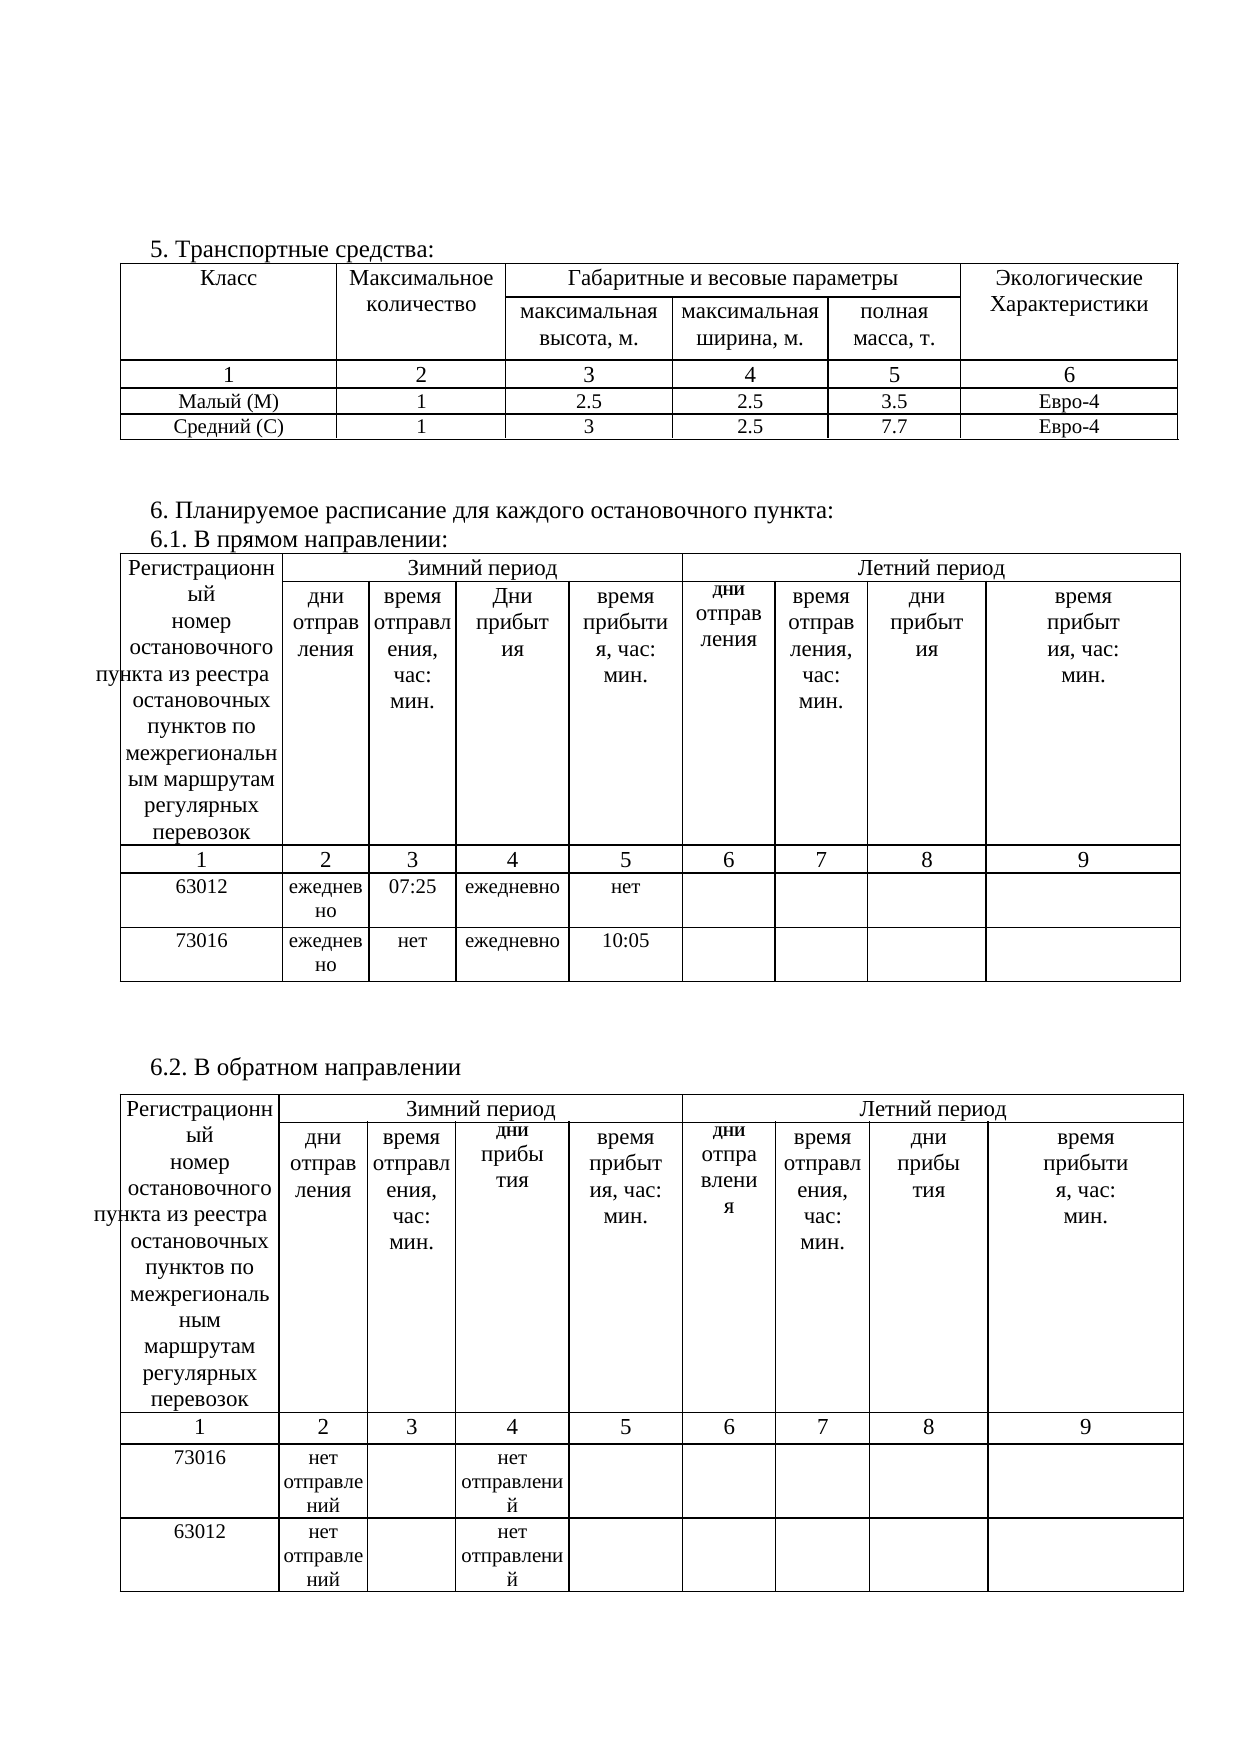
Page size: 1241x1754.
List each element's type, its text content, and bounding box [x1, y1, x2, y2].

table_cell ежедневно [457, 874, 568, 926]
table_cell [683, 1445, 775, 1517]
table_cell время отправл ения, час: мин. [368, 1123, 455, 1411]
table_cell 6 [683, 1413, 775, 1443]
table_header Экологические Характеристики [961, 264, 1177, 359]
table_cell 3.5 [829, 389, 960, 413]
table_cell 5 [829, 361, 960, 387]
table_cell 3 [506, 361, 672, 387]
table_cell ДНИ отправ ления [683, 582, 774, 844]
table_cell дни прибы тия [870, 1123, 987, 1411]
table_cell максимальная высота, м. [506, 298, 672, 359]
table_cell 1 [337, 415, 505, 438]
text 6. Планируемое расписание для каждого остановочного пункта: [150, 495, 1090, 524]
table_cell [683, 928, 774, 981]
table_header Класс [121, 264, 336, 359]
table_cell нет [370, 928, 455, 981]
table_cell 6 [683, 846, 774, 872]
table_cell 10:05 [570, 928, 682, 981]
table_cell полная масса, т. [829, 298, 960, 359]
table_cell время отправ ления, час: мин. [776, 582, 867, 844]
table_cell время отправл ения, час: мин. [370, 582, 455, 844]
table_cell [868, 928, 985, 981]
table_cell максимальная ширина, м. [673, 298, 827, 359]
table_cell [870, 1445, 987, 1517]
table_cell [683, 1519, 775, 1591]
table_cell [989, 1445, 1183, 1517]
table_cell ДНИ отпра влени я [683, 1123, 775, 1411]
table_cell 6 [961, 361, 1177, 387]
table_cell 2 [337, 361, 505, 387]
table_header Максимальное количество [337, 264, 505, 359]
table_cell 3 [506, 415, 672, 438]
table_cell 2.5 [673, 415, 827, 438]
table_cell 8 [868, 846, 985, 872]
table_header Летний период [683, 554, 1180, 581]
table_cell время прибыт ия, час: мин. [570, 1123, 682, 1411]
table_cell дни отправ ления [280, 1123, 367, 1411]
table_cell ежедневно [457, 928, 568, 981]
table_header Зимний период [280, 1095, 682, 1121]
table_cell Дни прибыт ия [457, 582, 568, 844]
table_cell 73016 [121, 1445, 278, 1517]
table_cell [776, 1519, 869, 1591]
table_cell Малый (М) [121, 389, 336, 413]
table_cell [987, 928, 1180, 981]
table_header Габаритные и весовые параметры [506, 264, 960, 296]
table_cell [570, 1445, 682, 1517]
table_header Зимний период [283, 554, 682, 581]
table_cell [868, 874, 985, 926]
table_cell [570, 1519, 682, 1591]
table_cell нет отправлений [456, 1445, 568, 1517]
table_cell 1 [121, 1413, 278, 1443]
table_cell 7 [776, 846, 867, 872]
table_cell время отправл ения, час: мин. [776, 1123, 869, 1411]
table_cell [776, 928, 867, 981]
table_cell [368, 1445, 455, 1517]
table_cell дни отправ ления [283, 582, 368, 844]
table_cell время прибыт ия, час: мин. [987, 582, 1180, 844]
table_cell 9 [989, 1413, 1183, 1443]
table_cell время прибыти я, час: мин. [570, 582, 682, 844]
text 6.1. В прямом направлении: [150, 524, 1090, 553]
table_cell 7.7 [829, 415, 960, 438]
table_cell [683, 874, 774, 926]
text 6.2. В обратном направлении [150, 1052, 1090, 1081]
table_cell ДНИ прибы тия [456, 1123, 568, 1411]
table_cell 2 [280, 1413, 367, 1443]
table_cell дни прибыт ия [868, 582, 985, 844]
table_cell 63012 [121, 874, 282, 926]
table_cell [870, 1519, 987, 1591]
table_cell 63012 [121, 1519, 278, 1591]
table_cell 07:25 [370, 874, 455, 926]
table_cell нет отправлений [280, 1445, 367, 1517]
table_cell [776, 874, 867, 926]
table_cell 1 [337, 389, 505, 413]
table_header Летний период [683, 1095, 1183, 1121]
table_cell [987, 874, 1180, 926]
table_cell 5 [570, 1413, 682, 1443]
table_cell 9 [987, 846, 1180, 872]
table_cell 4 [457, 846, 568, 872]
table_cell 73016 [121, 928, 282, 981]
table_cell 1 [121, 361, 336, 387]
table_header Регистрационный номер остановочного пункта из реестра остановочных пунктов по межрегиональным маршрутам регулярных перевозок [121, 1095, 278, 1411]
table_cell 3 [368, 1413, 455, 1443]
table_cell 2.5 [673, 389, 827, 413]
table_cell нет [570, 874, 682, 926]
table_cell 2 [283, 846, 368, 872]
table_cell ежедневно [283, 874, 368, 926]
table_cell время прибыти я, час: мин. [989, 1123, 1183, 1411]
table_cell [776, 1445, 869, 1517]
table_cell Евро-4 [961, 415, 1177, 438]
table_cell 7 [776, 1413, 869, 1443]
table_cell [368, 1519, 455, 1591]
text 5. Транспортные средства: [150, 234, 1090, 263]
table_cell Средний (С) [121, 415, 336, 438]
table_cell 8 [870, 1413, 987, 1443]
table_header Регистрационный номер остановочного пункта из реестра остановочных пунктов по межрегиональным маршрутам регулярных перевозок [121, 554, 282, 844]
table_cell 2.5 [506, 389, 672, 413]
table_cell 1 [121, 846, 282, 872]
table_cell нет отправлений [280, 1519, 367, 1591]
table_cell 3 [370, 846, 455, 872]
table_cell Евро-4 [961, 389, 1177, 413]
table_cell [989, 1519, 1183, 1591]
table_cell нет отправлений [456, 1519, 568, 1591]
table_cell ежедневно [283, 928, 368, 981]
table_cell 4 [673, 361, 827, 387]
table_cell 4 [456, 1413, 568, 1443]
table_cell 5 [570, 846, 682, 872]
